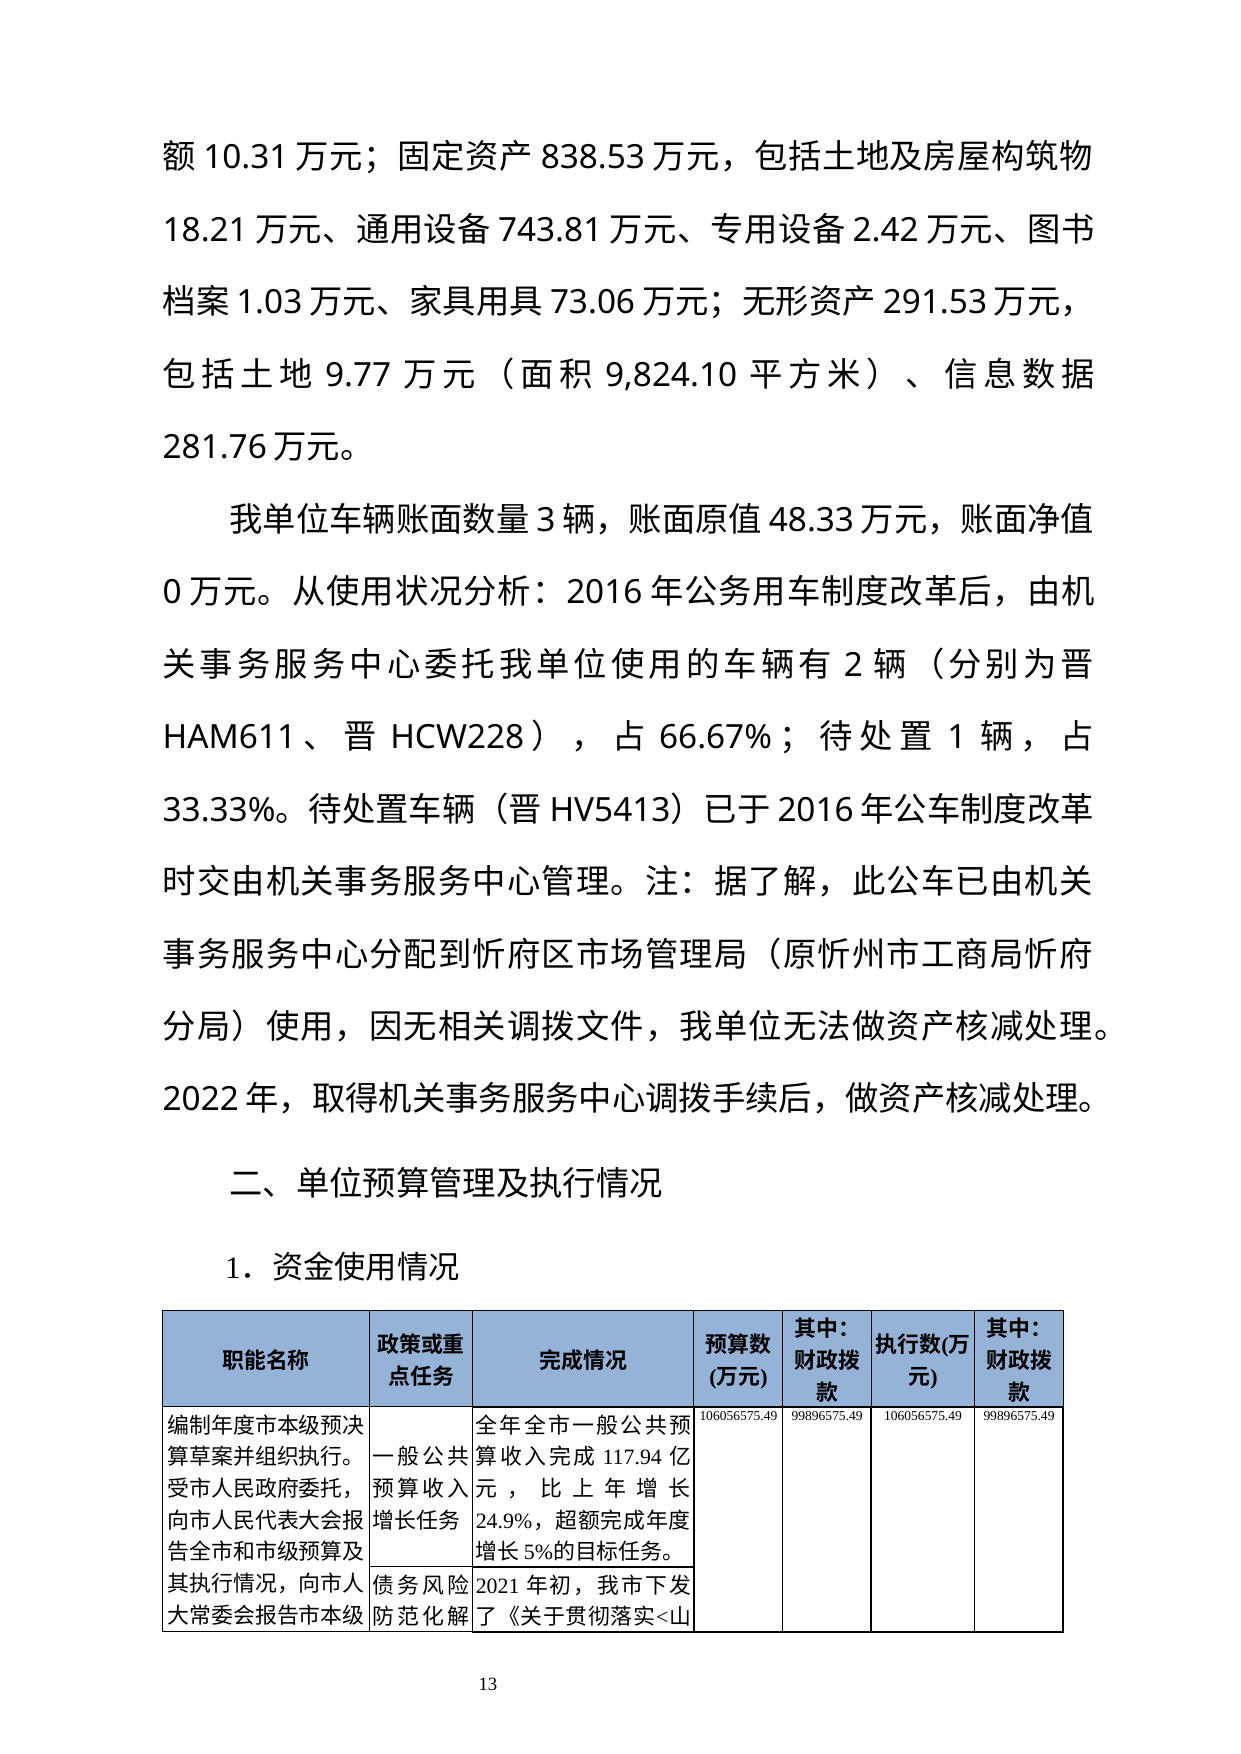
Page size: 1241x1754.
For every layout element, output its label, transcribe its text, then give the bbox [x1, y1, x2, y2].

table_header 职能名称 [163, 1311, 369, 1406]
table_cell 债务风险防范化解任务 [370, 1567, 472, 1631]
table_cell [473, 1568, 693, 1631]
text 二、单位预算管理及执行情况 [162, 1157, 1094, 1205]
table_cell 99896575.49 [783, 1408, 870, 1631]
table_header 其中：财政拨款 [783, 1311, 871, 1406]
table_header 其中：财政拨款 [975, 1311, 1063, 1406]
table_header 完成情况 [473, 1311, 693, 1406]
text 1．资金使用情况 [162, 1242, 1094, 1287]
table_header 政策或重点任务 [370, 1311, 472, 1406]
table_cell 全年全市一般公共预算收入完成117.94亿元，比上年增长24.9%，超额完成年度增长5%的目标任务。 [473, 1408, 693, 1566]
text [162, 130, 1094, 468]
table_cell 106056575.49 [872, 1408, 974, 1631]
table_cell 99896575.49 [975, 1408, 1062, 1631]
table_header 执行数(万元) [872, 1311, 974, 1406]
text 我单位车辆账面数量3辆，账面原值48.33万元，账面净值0万元。从使用状况分析：2016年公务用车制度改革后，由机关事务服务中心委托我单位使用的车辆有2辆（分别为晋HAM611、晋HCW228），占66.67%；待处置1辆，占33.33%。待处置车辆（晋HV5413）已于2016年公车制度改革时交由机关事务服务中心管理。注：据了解，此公车已由机关事务服务中心分配到忻府区市场管理局（原忻州市工商局忻府分局）使用，因无相关调拨文件，我单位无法做资产核减处理。2022年，取得机关事务服务中心调拨手续后，做资产核减处理。 [162, 492, 1094, 1120]
table_cell 106056575.49 [695, 1408, 782, 1631]
table_header 预算数(万元) [694, 1311, 782, 1406]
table_cell 编制年度市本级预决算草案并组织执行。受市人民政府委托，向市人民代表大会报告全市和市级预算及其执行情况，向市人大常委会报告市本级决算。深化部门预算改革，组织制定经费开支标准、定额，负责审核批复部门（单位）的年度预决算。完善转移支付制度。 [163, 1407, 369, 1631]
table_cell 一般公共预算收入增长任务 [370, 1407, 472, 1566]
